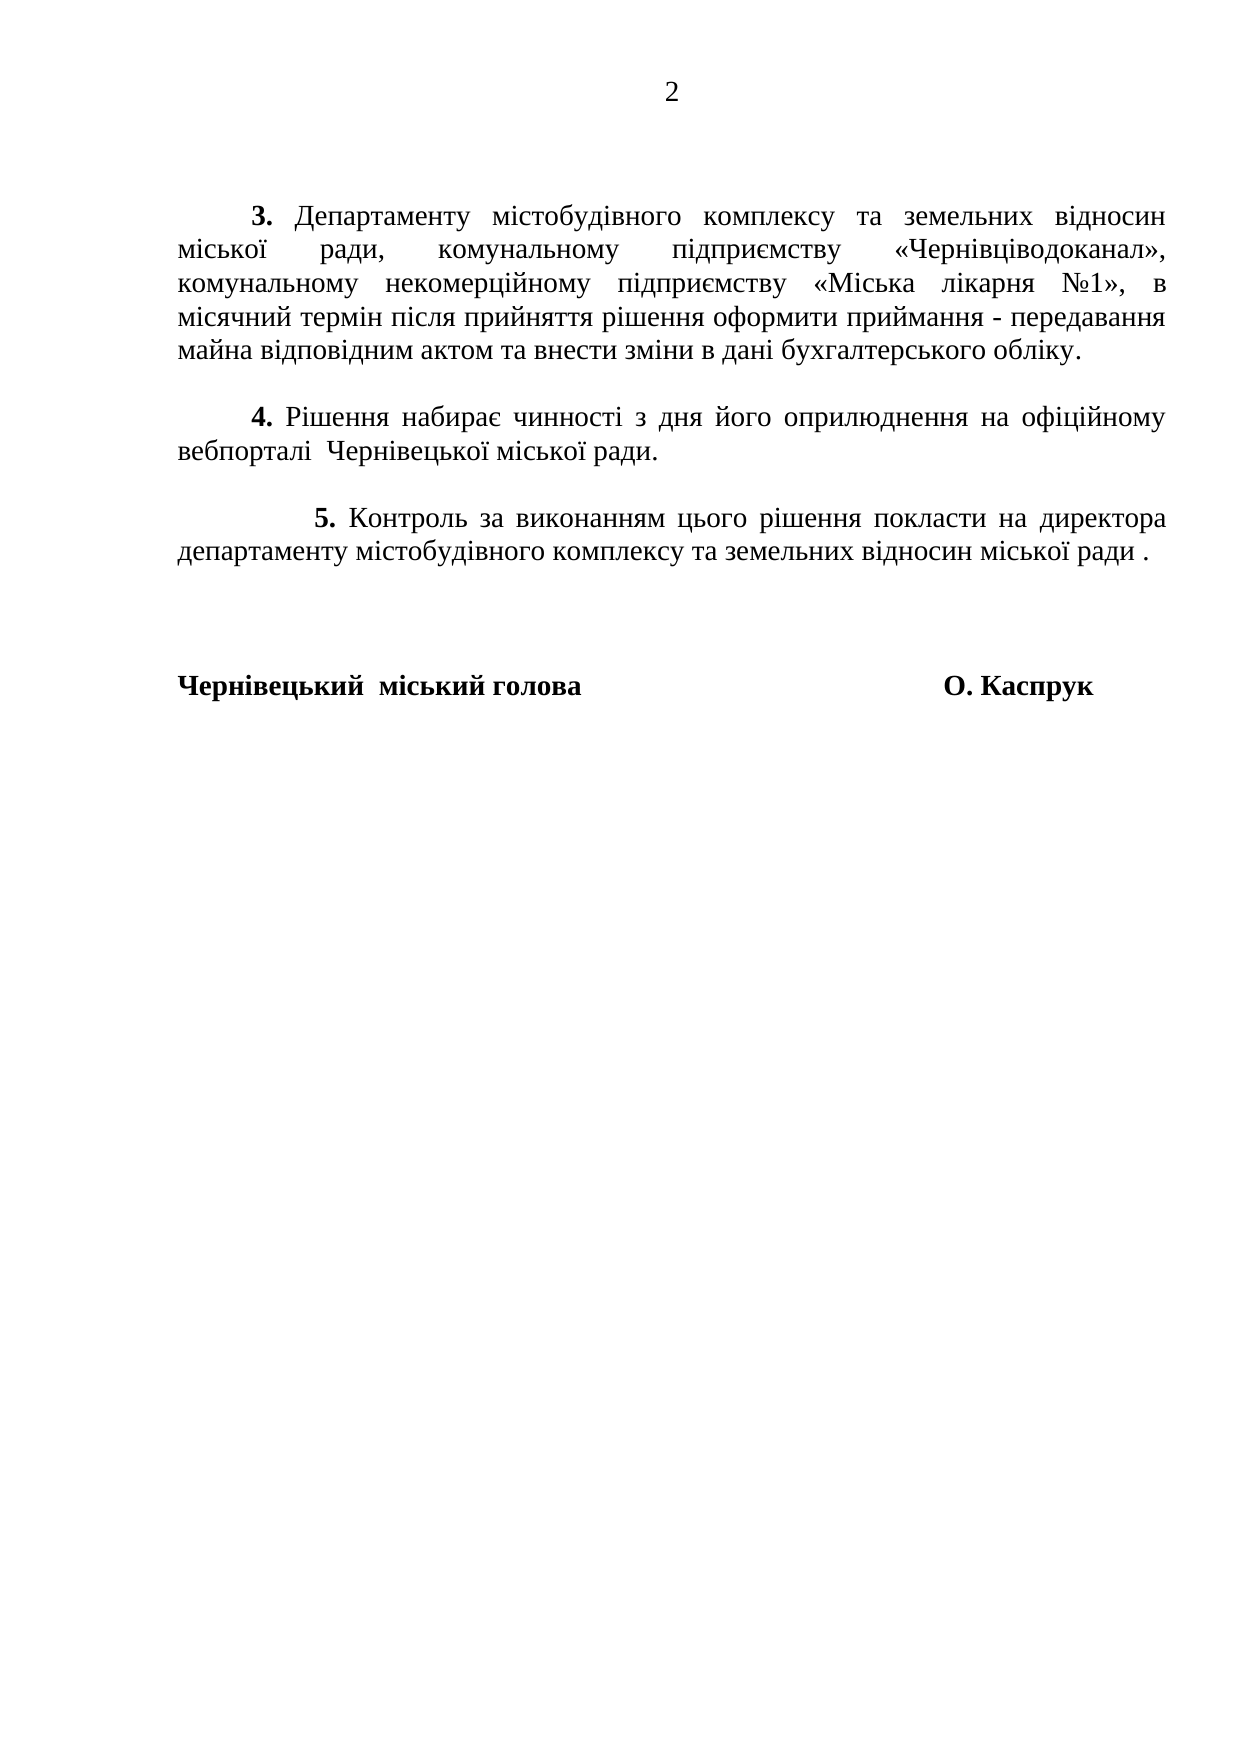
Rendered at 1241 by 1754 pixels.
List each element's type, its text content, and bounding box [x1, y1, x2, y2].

text 3. Департаменту містобудівного комплексу та земельних відносин міської ради, комунальному підприємству «Чернівціводоканал», комунальному некомерційному підприємству «Міська лікарня №1», в місячний термін після прийняття рішення оформити приймання - передавання майна відповідним актом та внести зміни в дані бухгалтерського обліку. [177, 198, 1167, 366]
text Чернівецький міський голова О. Каспрук [177, 668, 1176, 701]
text 4. Рішення набирає чинності з дня його оприлюднення на офіційному вебпорталі Чернівецької міської ради. [177, 399, 1167, 466]
text 5. Контроль за виконанням цього рішення покласти на директора департаменту містобудівного комплексу та земельних відносин міської ради . [177, 500, 1167, 567]
